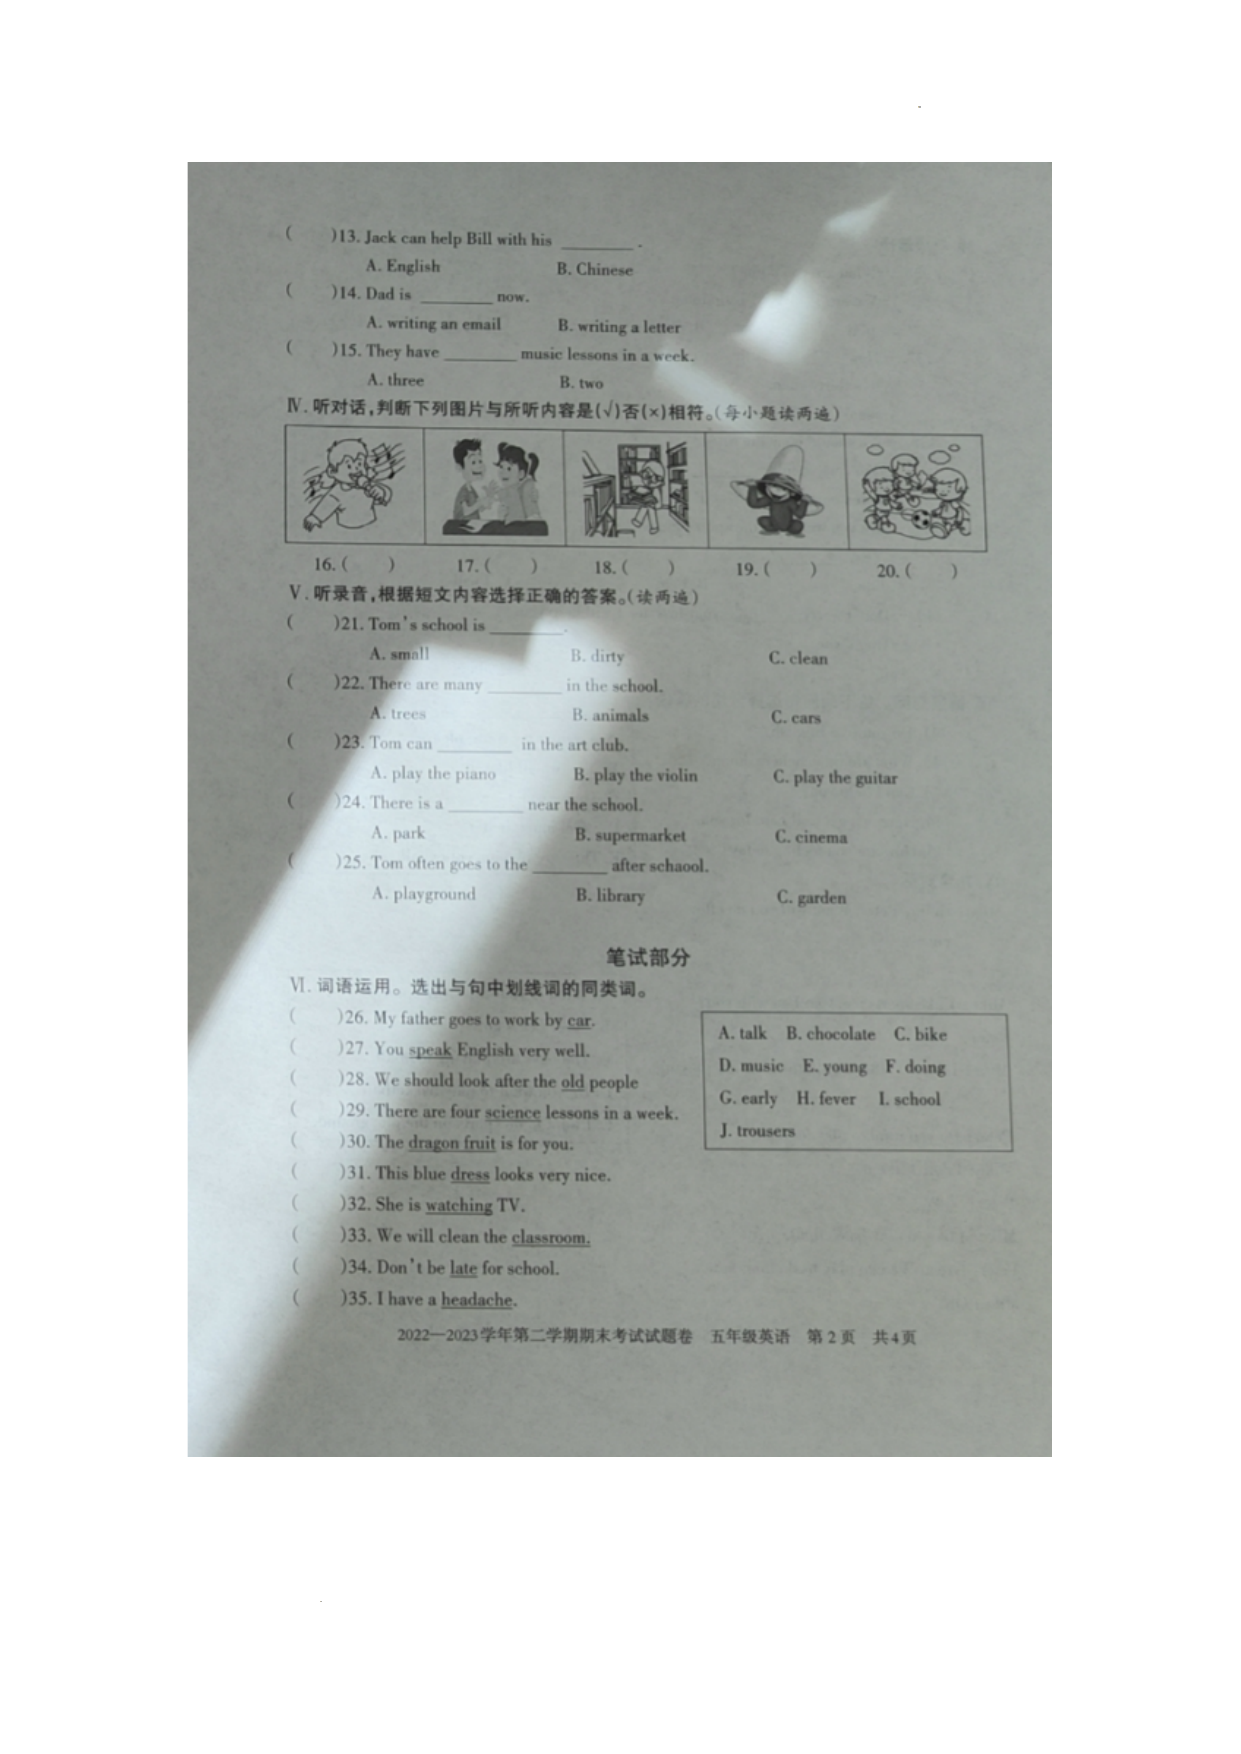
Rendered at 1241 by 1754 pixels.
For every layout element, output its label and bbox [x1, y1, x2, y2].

picture [187, 162, 1052, 1457]
